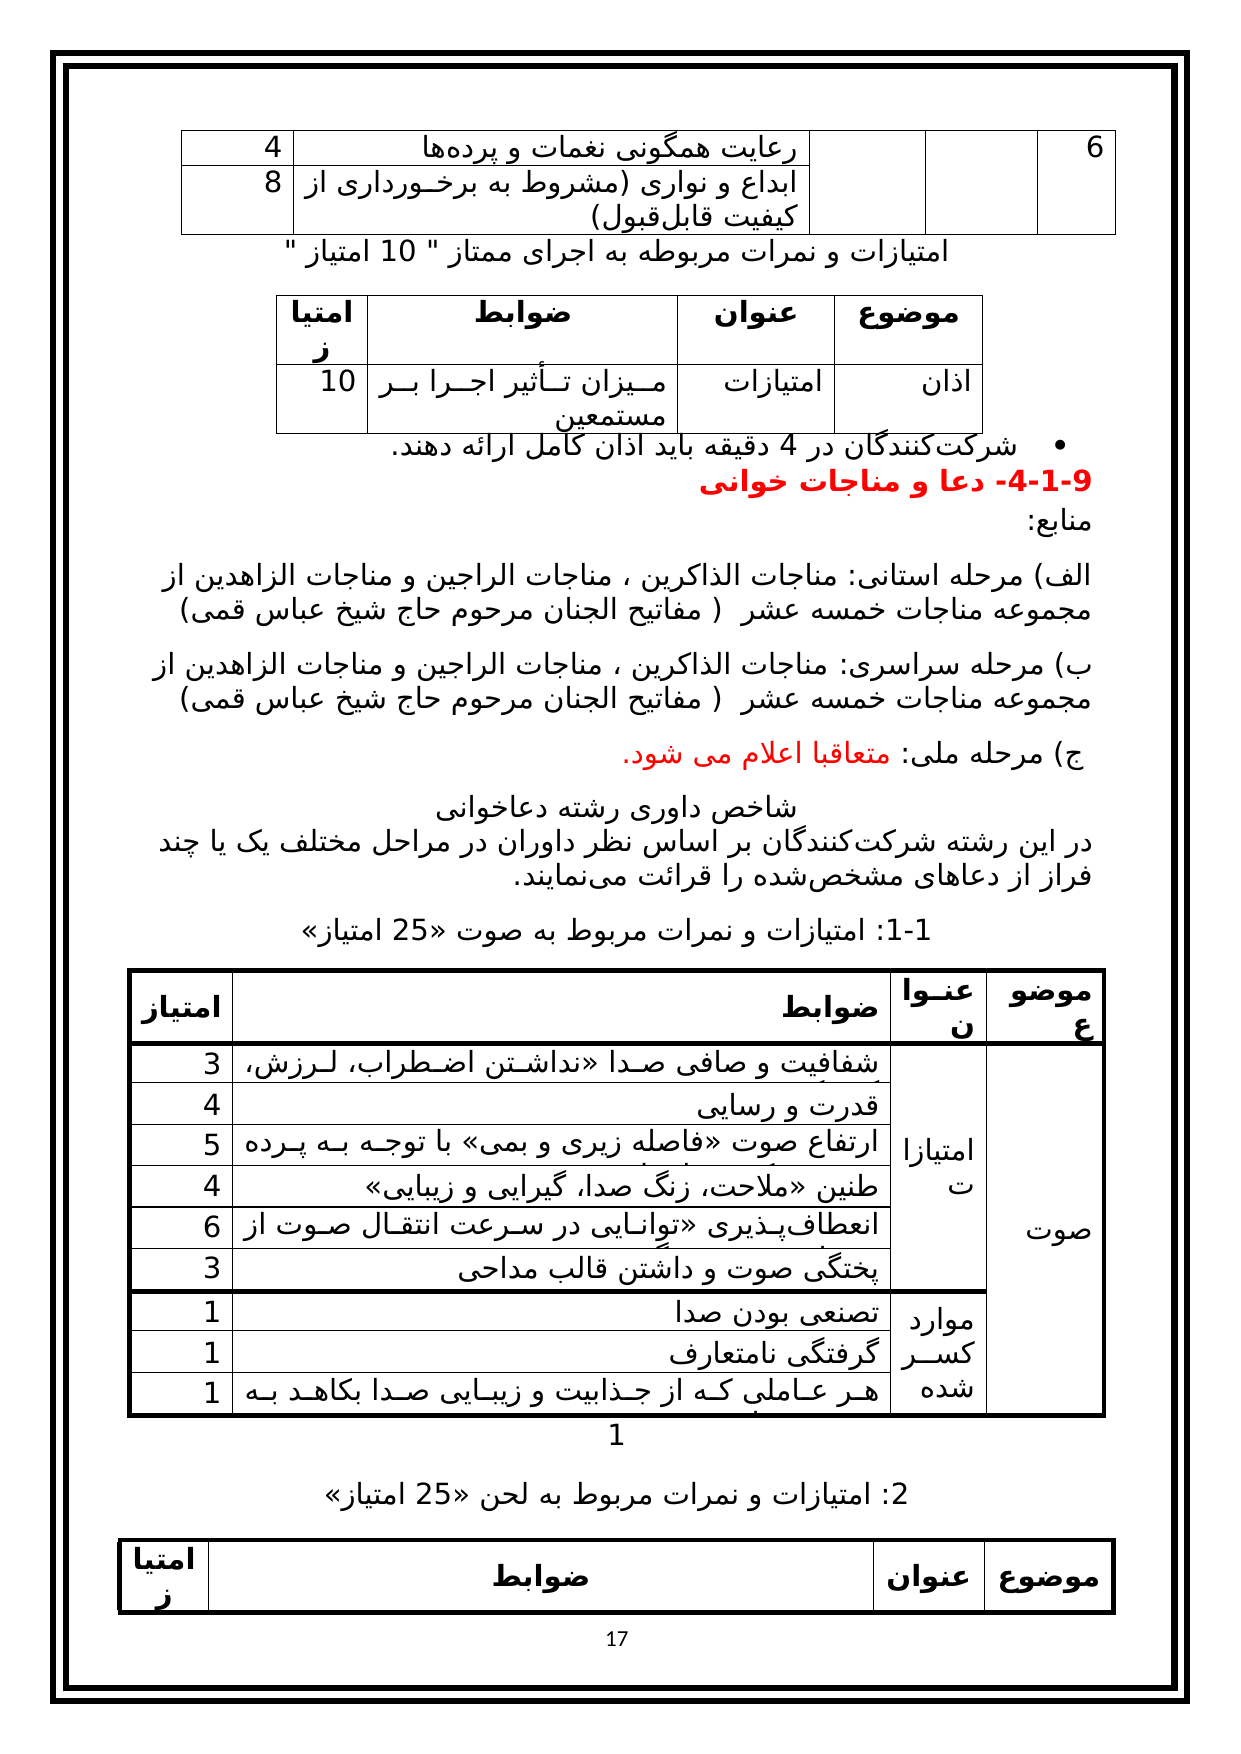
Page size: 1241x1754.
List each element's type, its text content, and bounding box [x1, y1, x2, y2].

table_cell 6 [1038, 131, 1115, 234]
table_header امتیاز [277, 296, 367, 363]
table_header موضوع [835, 296, 982, 363]
table_header عنوان [874, 1542, 984, 1610]
table_cell امتيازات [891, 1046, 986, 1289]
table_header امتياز [122, 1542, 208, 1610]
table_cell ارتفاع صوت «فاصله زیری و بمی» با توجه به پرده صوتي و كيفيت اجرا [233, 1125, 890, 1165]
table_cell 3 [132, 1249, 232, 1289]
table_cell 1 [132, 1373, 232, 1413]
table_header ضوابط [233, 973, 890, 1041]
list شرکت‌کنندگان در 4 دقيقه بايد اذان كامل ارائه دهند. [141, 433, 1055, 461]
text ب) مرحله سراسری: مناجات الذاکرین ، مناجات الراجین و مناجات الزاهدین از مجموعه مناجات خمسه عشر ( مفاتیح الجنان مرحوم حاج شیخ عباس قمی) [141, 647, 1093, 715]
text 1-1: امتیازات و نمرات مربوط به صوت «25 امتیاز» [141, 913, 1093, 947]
table_header عنوان [891, 973, 986, 1041]
table_cell تصنعی بودن صدا [233, 1294, 890, 1330]
table_cell شفافیت و صافی صدا «نداشتن اضطراب، لرزش‌، گرفتگی نامتعارف» [233, 1046, 890, 1082]
table_cell ابداع و نواری (مشروط به برخورداری از کیفیت قابل‌قبول) [294, 166, 809, 234]
table_cell 5 [132, 1125, 232, 1165]
table_header امتياز [132, 973, 232, 1041]
table_cell پختگی صوت و داشتن قالب مداحی [233, 1249, 890, 1289]
text 2: امتیازات و نمرات مربوط به لحن «25 امتیاز» [141, 1478, 1093, 1512]
text 4-1-9- دعا و مناجات خوانی [141, 465, 1093, 499]
table_cell امتیازات [678, 365, 834, 432]
table_cell 8 [182, 166, 293, 234]
text 1 [141, 1418, 1093, 1452]
table_cell رعایت همگونی نغمات و پرده‌ها [294, 131, 809, 165]
table_cell 1 [132, 1294, 232, 1330]
table_cell 1 [132, 1331, 232, 1372]
table_cell موارد کسر شده [891, 1294, 986, 1413]
table_cell هر عاملی که از جذابیت و زیبایی صدا بکاهد به تشخیص داور [233, 1373, 890, 1413]
table_cell 6 [132, 1208, 232, 1248]
table_cell 4 [132, 1166, 232, 1206]
table_header ضوابط [209, 1542, 873, 1610]
table_cell میزان تأثیر اجرا بر مستمعین [368, 365, 677, 432]
table_cell گرفتگی نامتعارف [233, 1331, 890, 1372]
text ج) مرحله ملی: متعاقبا اعلام می شود. [141, 736, 1093, 770]
table_cell اذان [835, 365, 982, 432]
table_cell 3 [132, 1046, 232, 1082]
table_cell انعطاف‌پذیری «توانایی در سرعت انتقال صوت از پرده‌ای به پرده دیگر» [233, 1208, 890, 1248]
table_header موضوع [987, 973, 1102, 1041]
table_cell قدرت و رسایی [233, 1083, 890, 1124]
table_header عنوان [678, 296, 834, 363]
table_cell 10 [277, 365, 367, 432]
table_cell 4 [182, 131, 293, 165]
table_cell صوت [987, 1046, 1102, 1413]
text الف) مرحله استانی: مناجات الذاکرین ، مناجات الراجین و مناجات الزاهدین از مجموعه مناجات خمسه عشر ( مفاتیح الجنان مرحوم حاج شیخ عباس قمی) [141, 558, 1093, 626]
text در این رشته شرکت‌کنندگان بر اساس نظر داوران در مراحل مختلف یک یا چند فراز از دعاهای مشخص‌شده را قرائت می‌نمایند. [141, 825, 1093, 893]
text شاخص داوری رشته دعاخوانی [141, 791, 1093, 825]
text منابع: [141, 504, 1093, 538]
text امتیازات و نمرات مربوطه به اجرای ممتاز " 10 امتیاز " [141, 235, 1093, 269]
table_header موضوع [985, 1542, 1111, 1610]
table_cell طنین «ملاحت، زنگ صدا، گیرایی و زیبایی» [233, 1166, 890, 1206]
table_cell 4 [132, 1083, 232, 1124]
table_header ضوابط [368, 296, 677, 363]
